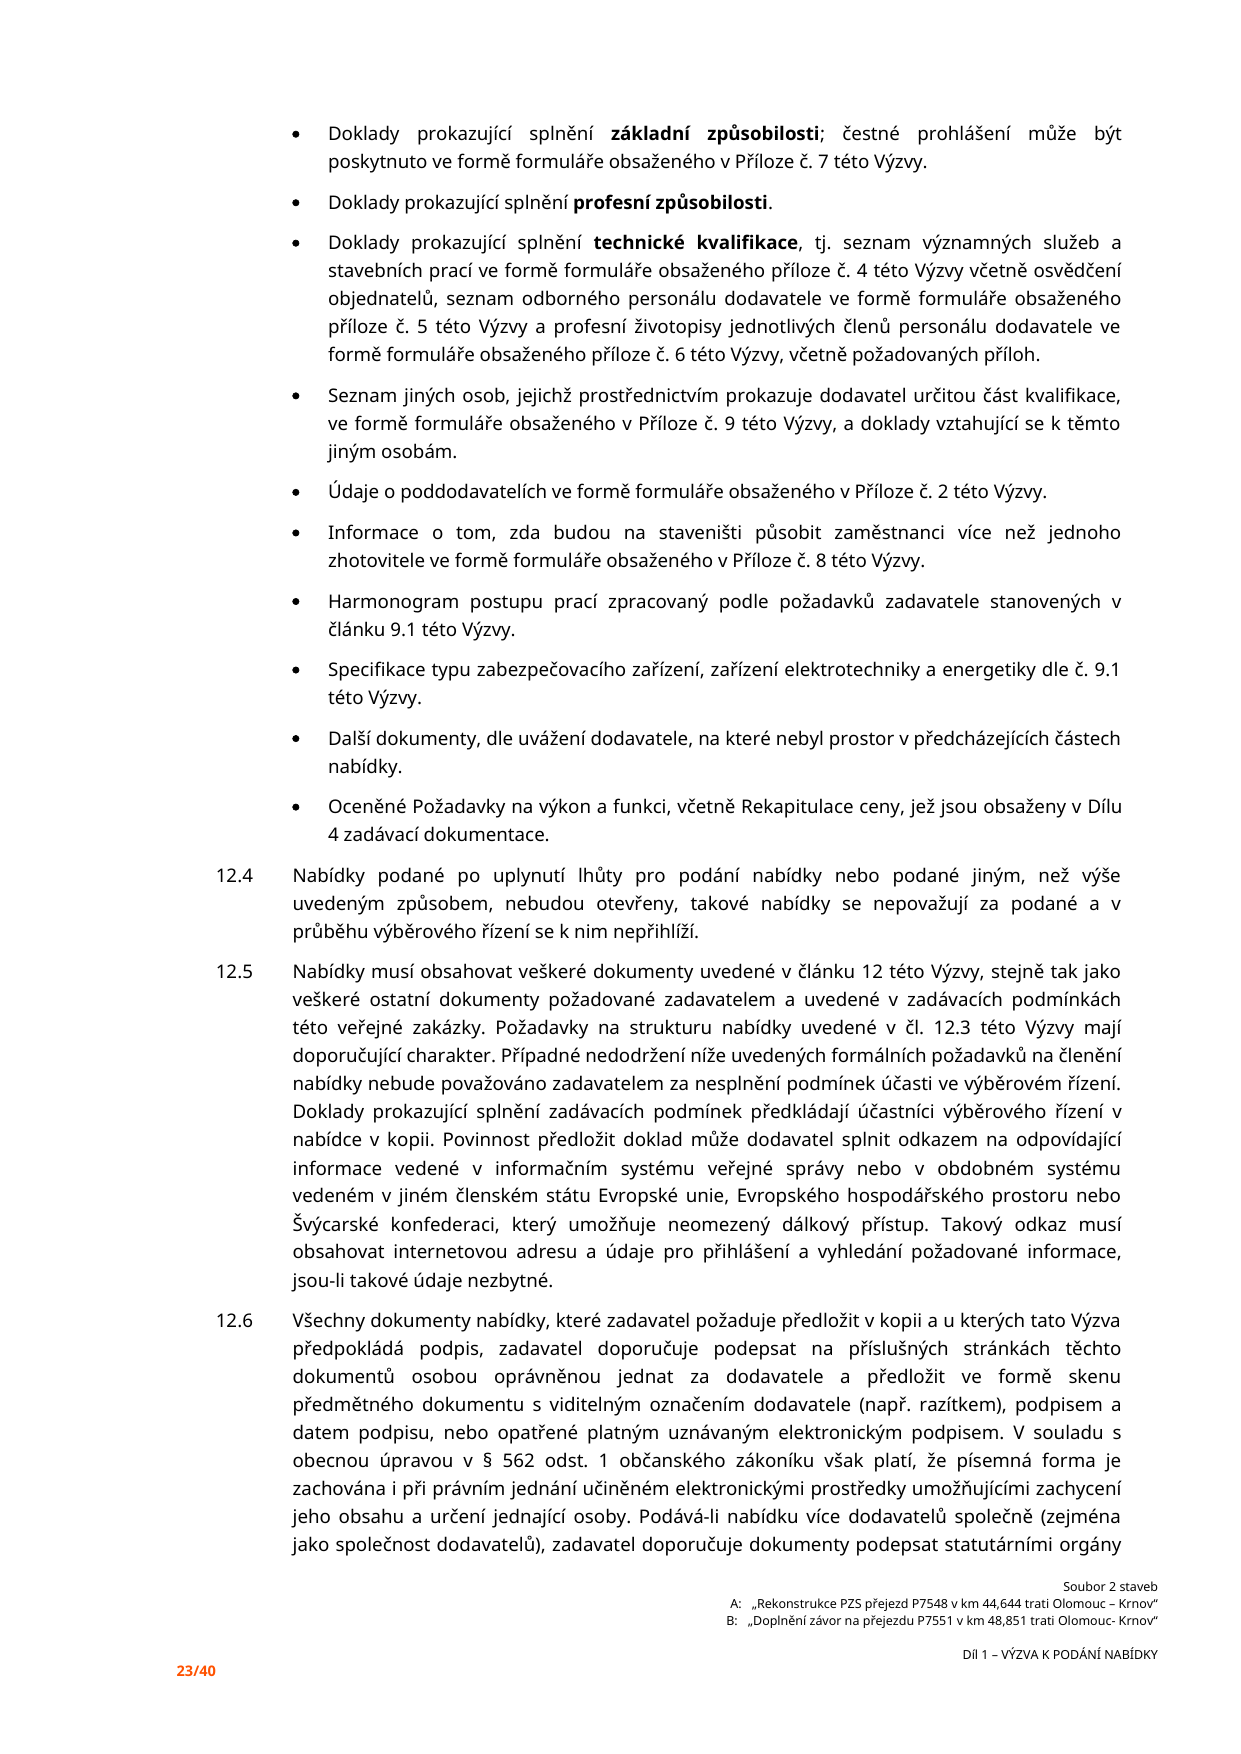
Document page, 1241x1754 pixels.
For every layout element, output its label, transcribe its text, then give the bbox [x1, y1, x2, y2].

text Specifikace typu zabezpečovacího zařízení, zařízení elektrotechniky a energetiky dle č. 9.1 této Výzvy. [292, 656, 1122, 710]
text Nabídky podané po uplynutí lhůty pro podání nabídky nebo podané jiným, než výše uvedeným způsobem, nebudou otevřeny, takové nabídky se nepovažují za podané a v průběhu výběrového řízení se k nim nepřihlíží. [216, 862, 1122, 944]
text Údaje o poddodavatelích ve formě formuláře obsaženého v Příloze č. 2 této Výzvy. [292, 479, 1122, 504]
text Nabídky musí obsahovat veškeré dokumenty uvedené v článku 12 této Výzvy, stejně tak jako veškeré ostatní dokumenty požadované zadavatelem a uvedené v zadávacích podmínkách této veřejné zakázky. Požadavky na strukturu nabídky uvedené v čl. 12.3 této Výzvy mají doporučující charakter. Případné nedodržení níže uvedených formálních požadavků na členění nabídky nebude považováno zadavatelem za nesplnění podmínek účasti ve výběrovém řízení. Doklady prokazující splnění zadávacích podmínek předkládají účastníci výběrového řízení v nabídce v kopii. Povinnost předložit doklad může dodavatel splnit odkazem na odpovídající informace vedené v informačním systému veřejné správy nebo v obdobném systému vedeném v jiném členském státu Evropské unie, Evropského hospodářského prostoru nebo Švýcarské konfederaci, který umožňuje neomezený dálkový přístup. Takový odkaz musí obsahovat internetovou adresu a údaje pro přihlášení a vyhledání požadované informace, jsou-li takové údaje nezbytné. [216, 959, 1122, 1292]
text Doklady prokazující splnění profesní způsobilosti. [292, 189, 1122, 215]
text Doklady prokazující splnění základní způsobilosti; čestné prohlášení může být poskytnuto ve formě formuláře obsaženého v Příloze č. 7 této Výzvy. [292, 121, 1122, 174]
text Seznam jiných osob, jejichž prostřednictvím prokazuje dodavatel určitou část kvalifikace, ve formě formuláře obsaženého v Příloze č. 9 této Výzvy, a doklady vztahující se k těmto jiným osobám. [292, 382, 1122, 464]
text Doklady prokazující splnění technické kvalifikace, tj. seznam významných služeb a stavebních prací ve formě formuláře obsaženého příloze č. 4 této Výzvy včetně osvědčení objednatelů, seznam odborného personálu dodavatele ve formě formuláře obsaženého příloze č. 5 této Výzvy a profesní životopisy jednotlivých členů personálu dodavatele ve formě formuláře obsaženého příloze č. 6 této Výzvy, včetně požadovaných příloh. [292, 230, 1122, 367]
text Harmonogram postupu prací zpracovaný podle požadavků zadavatele stanovených v článku 9.1 této Výzvy. [292, 588, 1122, 641]
text Oceněné Požadavky na výkon a funkci, včetně Rekapitulace ceny, jež jsou obsaženy v Dílu 4 zadávací dokumentace. [292, 793, 1122, 847]
text Informace o tom, zda budou na staveništi působit zaměstnanci více než jednoho zhotovitele ve formě formuláře obsaženého v Příloze č. 8 této Výzvy. [292, 519, 1122, 573]
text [216, 1307, 1122, 1557]
text Další dokumenty, dle uvážení dodavatele, na které nebyl prostor v předcházejících částech nabídky. [292, 725, 1122, 778]
